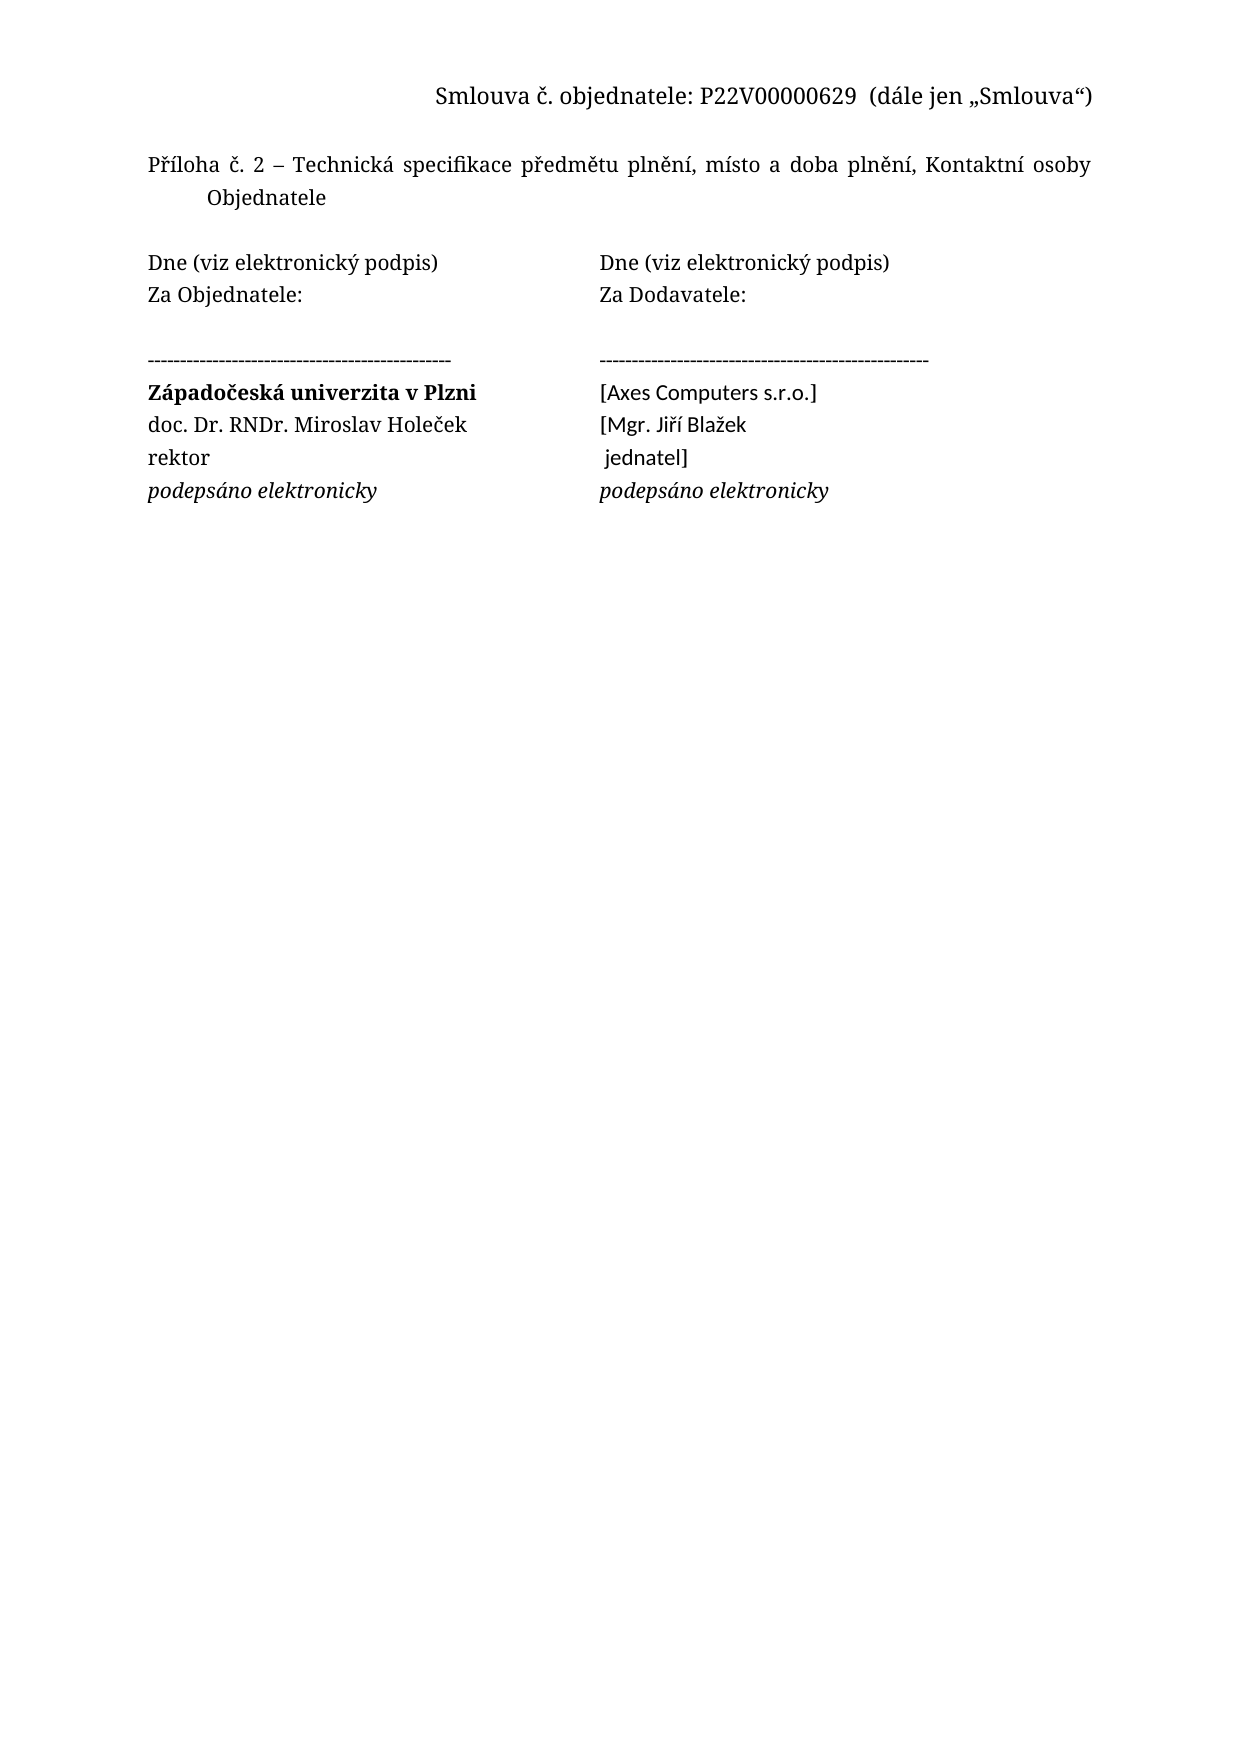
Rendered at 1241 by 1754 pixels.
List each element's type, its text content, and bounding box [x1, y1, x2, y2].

text Příloha č. 2 – Technická specifikace předmětu plnění, místo a doba plnění, Kontaktní osoby Objednatele [148, 150, 1093, 211]
table_header Dne (viz elektronický podpis) Za Objednatele: ----------------------------------------------- Západočeská univerzita v Plzni doc. Dr. RNDr. Miroslav Holeček rektor podepsáno elektronicky [136, 248, 588, 508]
table_header Dne (viz elektronický podpis) Za Dodavatele: --------------------------------------------------- [Axes Computers s.r.o.] [Mgr. Jiří Blažek jednatel] podepsáno elektronicky [588, 248, 1040, 508]
